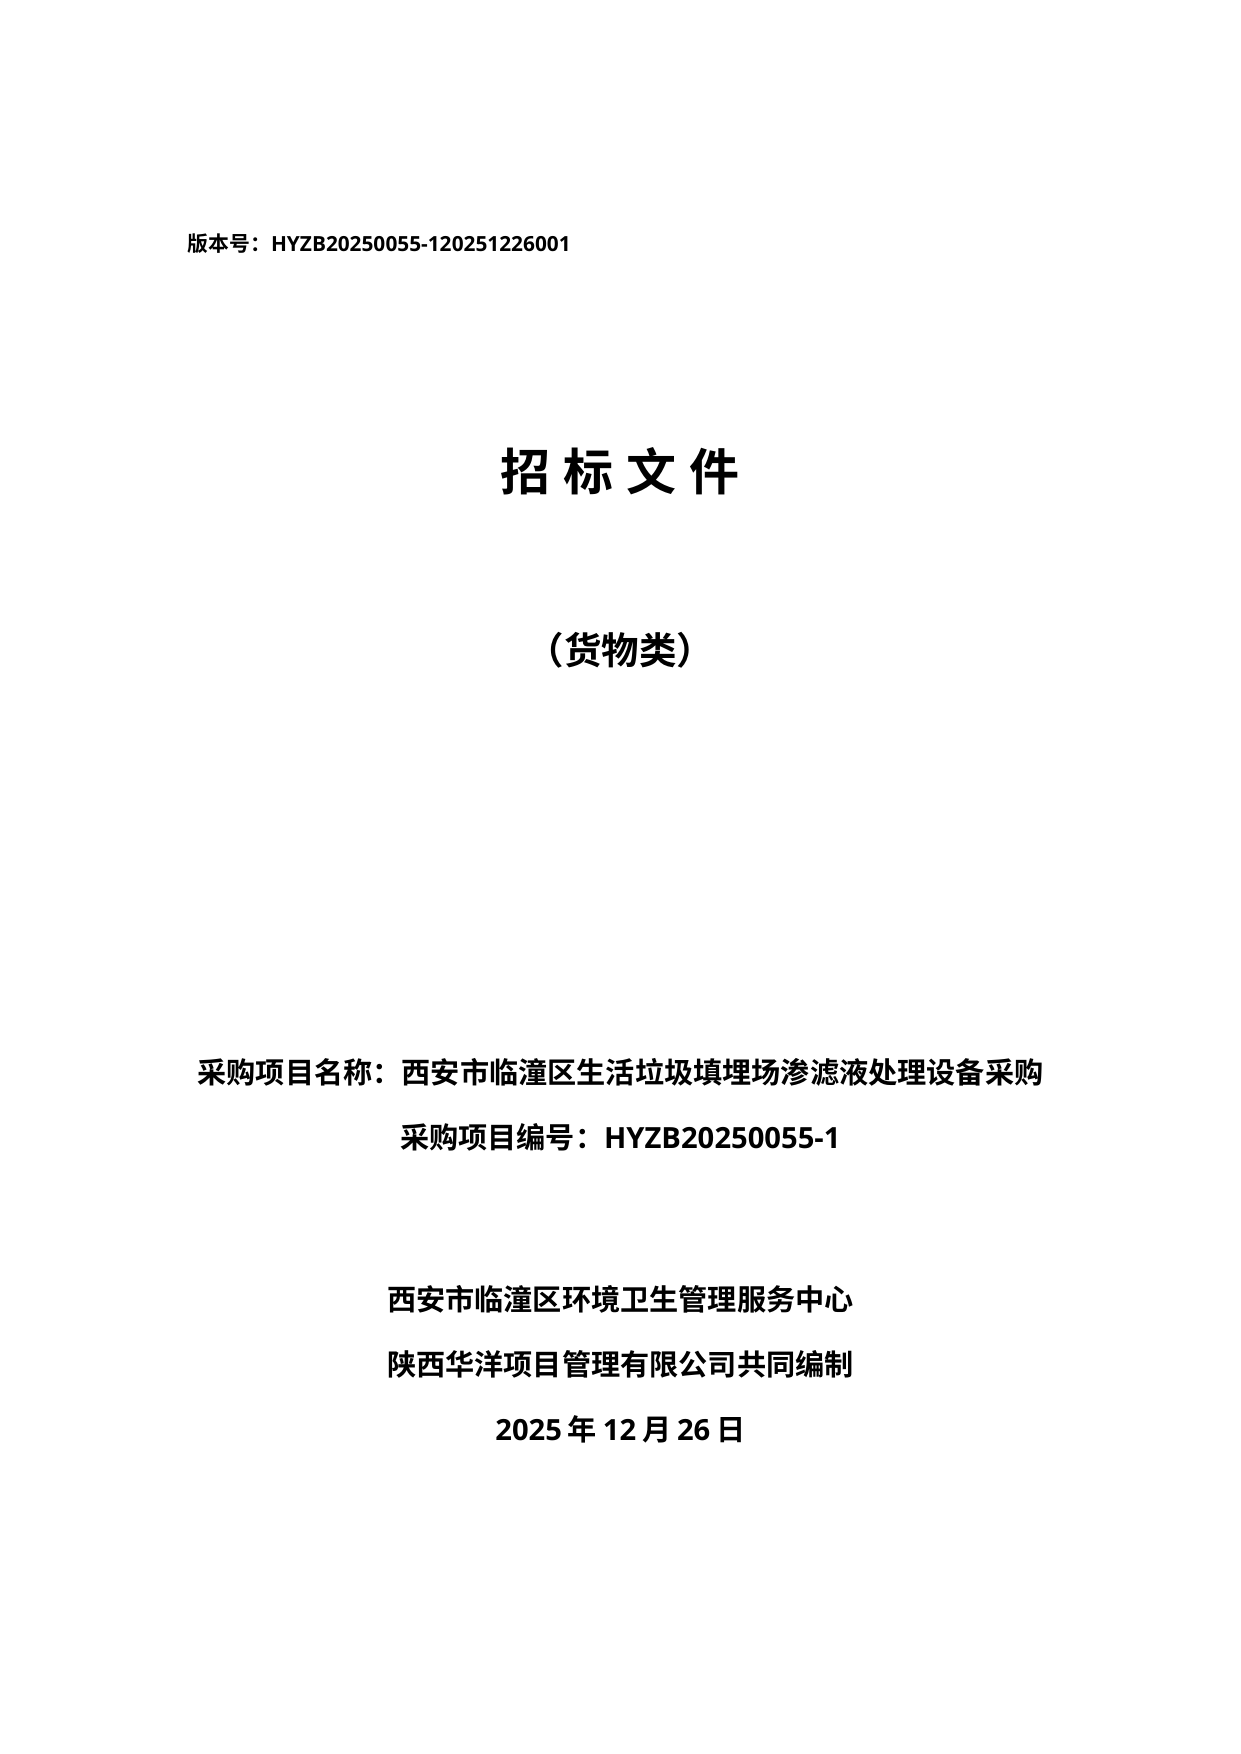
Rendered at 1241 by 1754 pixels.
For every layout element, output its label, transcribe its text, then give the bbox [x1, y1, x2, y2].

text 2025年12月26日 [187, 1397, 1053, 1462]
text 西安市临潼区环境卫生管理服务中心 [187, 1267, 1053, 1332]
text 陕西华洋项目管理有限公司共同编制 [187, 1332, 1053, 1397]
text （货物类） [187, 617, 1053, 1039]
text 招 标 文 件 [187, 422, 1053, 617]
text 采购项目编号：HYZB20250055-1 [187, 1104, 1053, 1267]
text 版本号：HYZB20250055-120251226001 [187, 227, 1053, 422]
text 采购项目名称：西安市临潼区生活垃圾填埋场渗滤液处理设备采购 [187, 1039, 1053, 1104]
